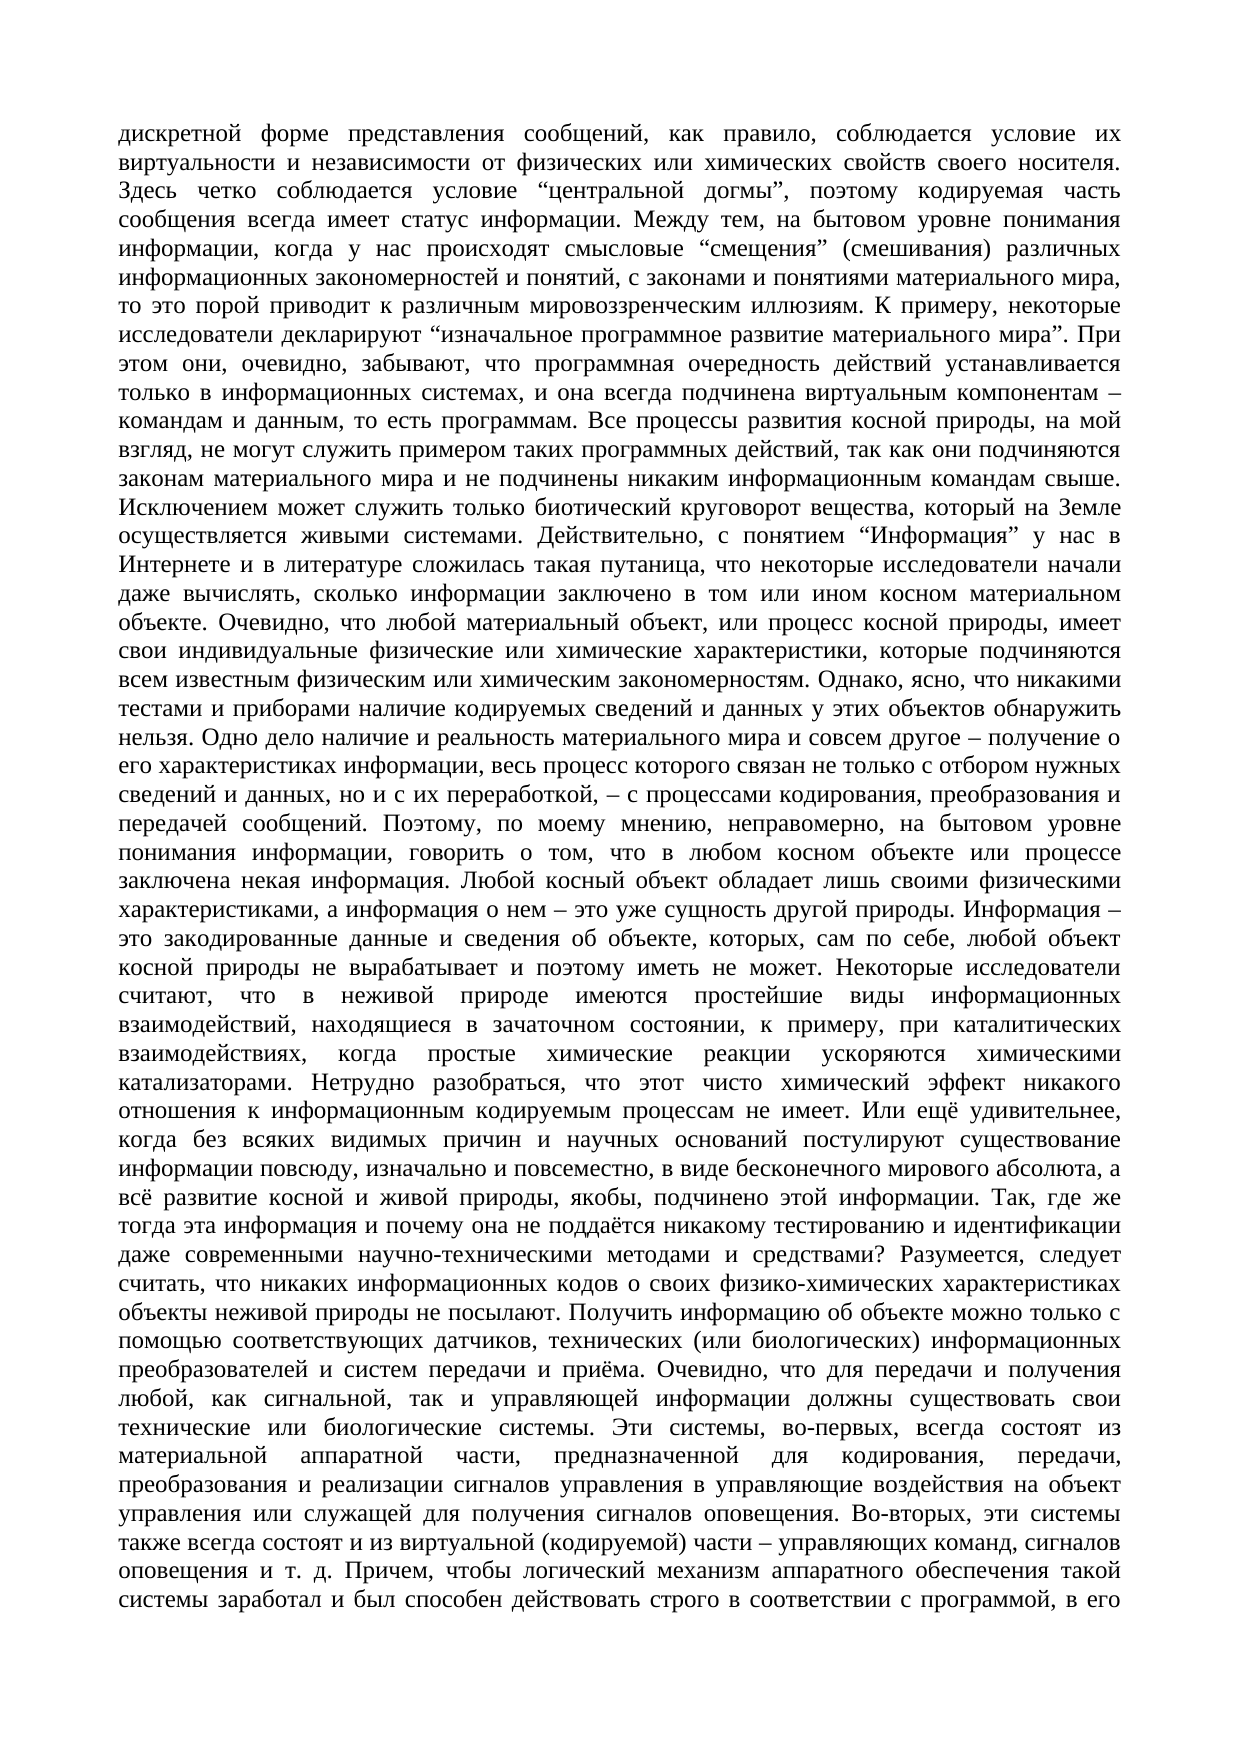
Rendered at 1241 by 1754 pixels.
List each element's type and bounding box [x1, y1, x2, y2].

text [118, 118, 1122, 1613]
